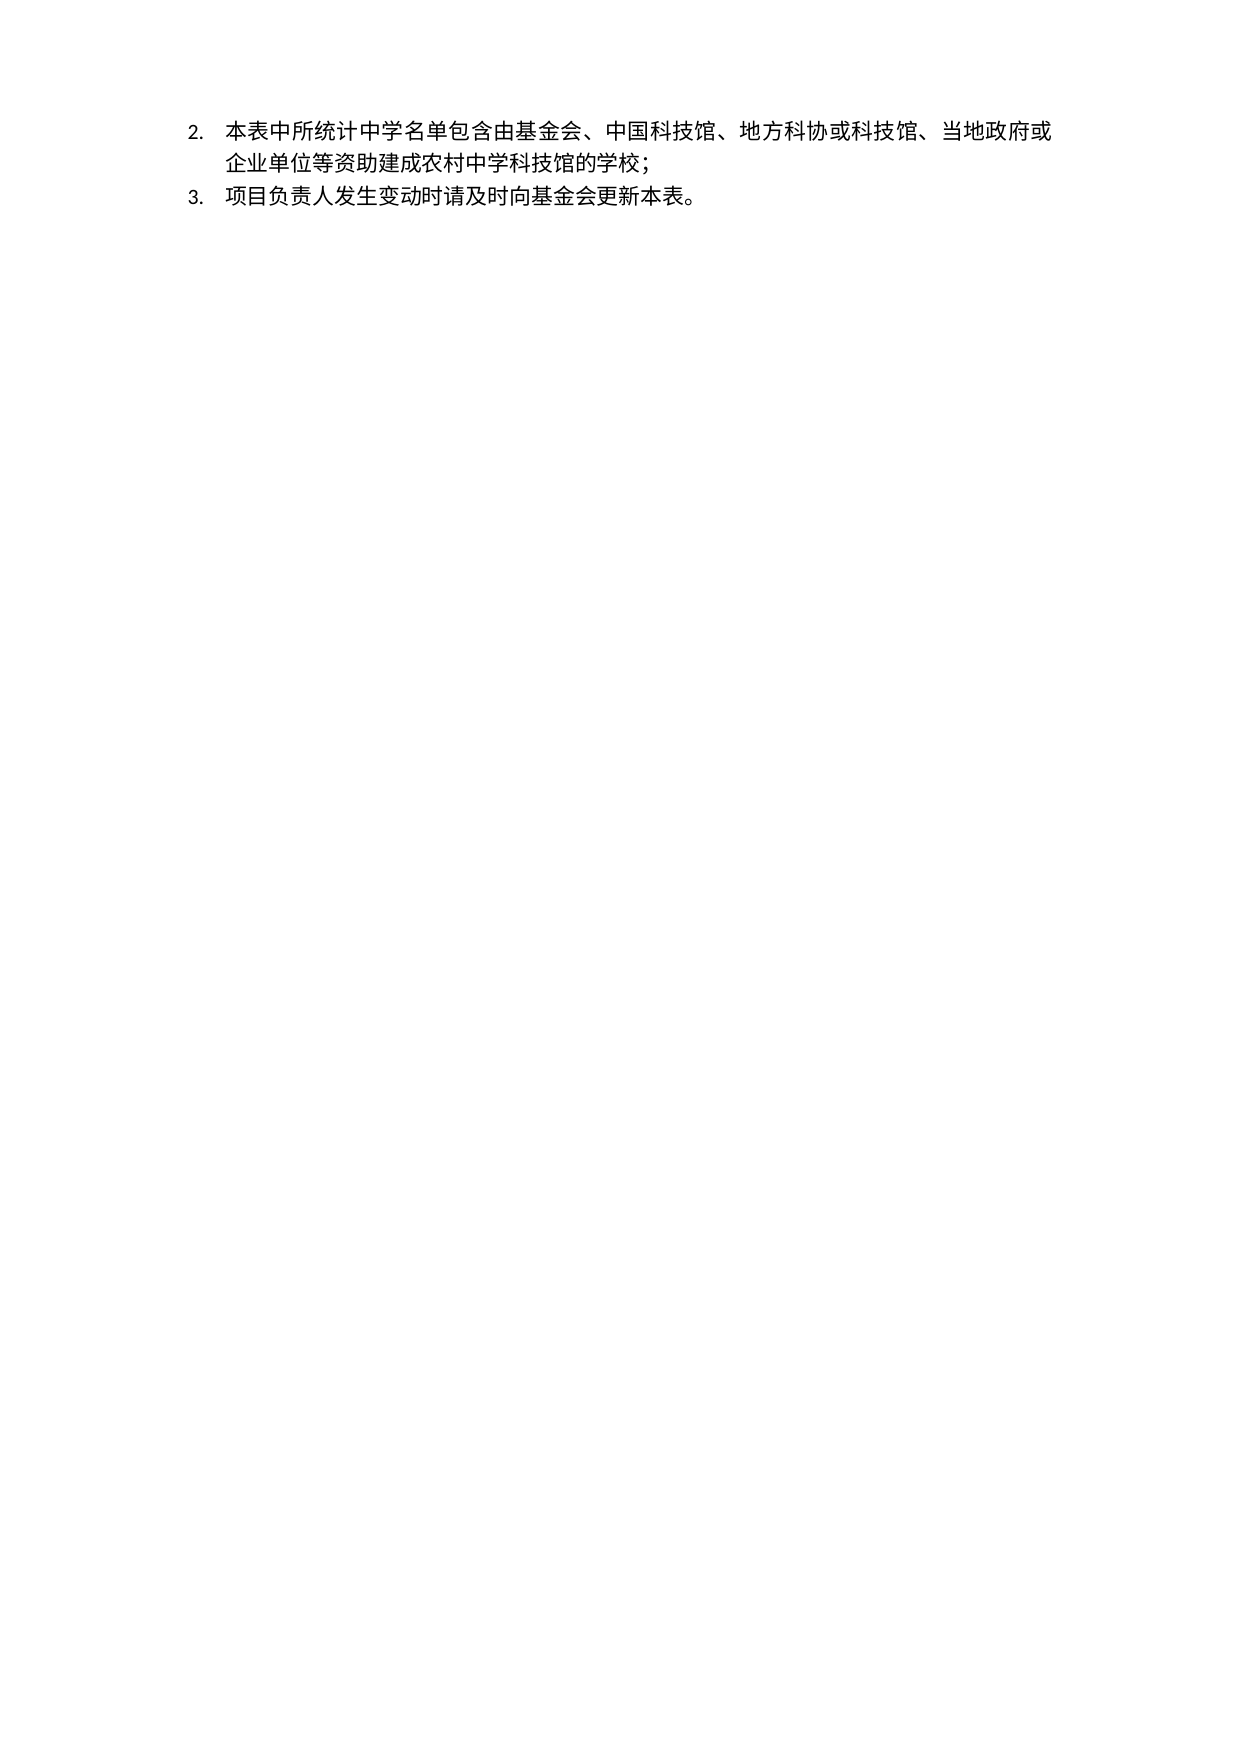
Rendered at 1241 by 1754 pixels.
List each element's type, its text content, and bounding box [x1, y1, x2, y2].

list 项目负责人发生变动时请及时向基金会更新本表。 [187, 178, 1053, 211]
list 本表中所统计中学名单包含由基金会、中国科技馆、地方科协或科技馆、当地政府或企业单位等资助建成农村中学科技馆的学校； [187, 113, 1053, 178]
